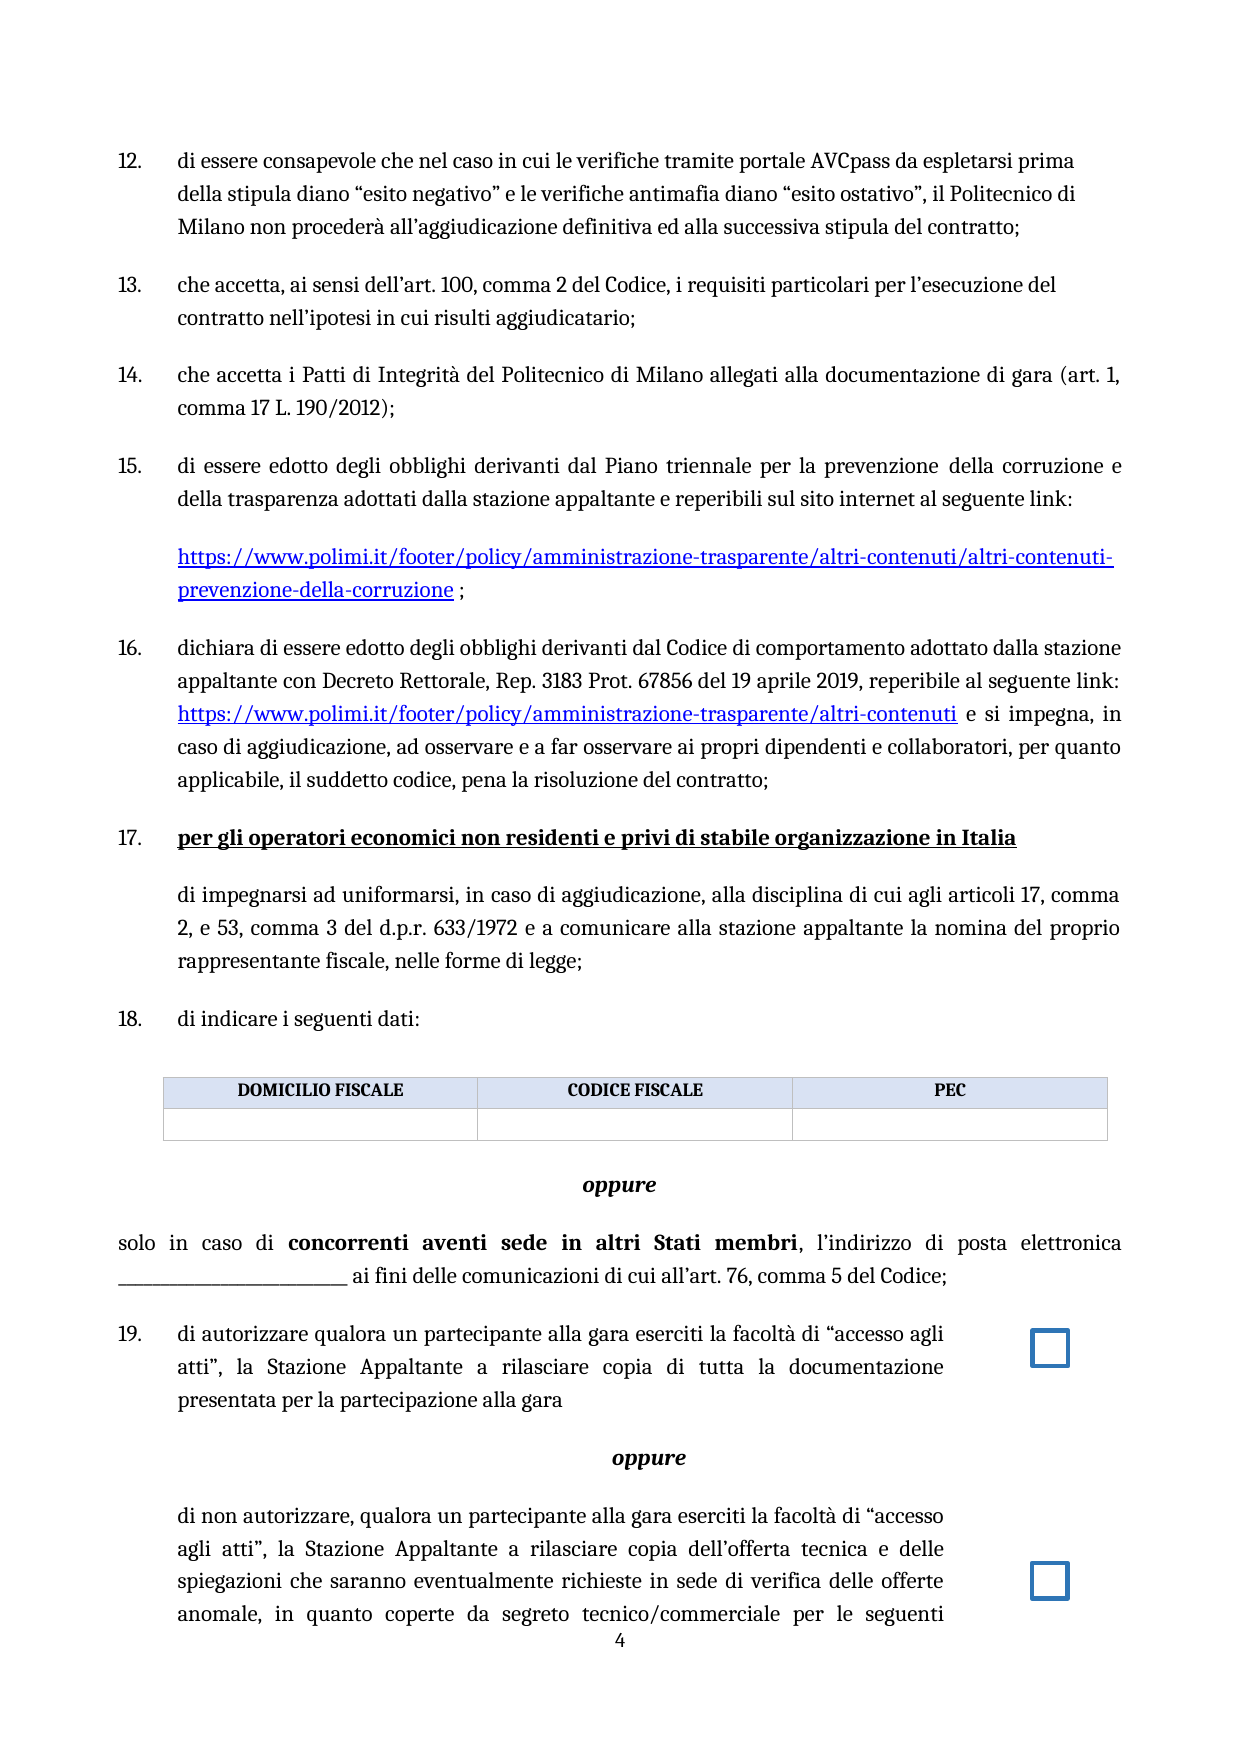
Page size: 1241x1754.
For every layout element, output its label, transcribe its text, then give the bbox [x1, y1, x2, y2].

list https://www.polimi.it/footer/policy/amministrazione-trasparente/altri-contenuti/altri-contenuti-prevenzione-della-corruzione ; [177, 544, 1122, 603]
table_header PEC [793, 1078, 1107, 1108]
table_cell [793, 1109, 1107, 1139]
list per gli operatori economici non residenti e privi di stabile organizzazione in Italia [118, 824, 1122, 851]
list dichiara di essere edotto degli obblighi derivanti dal Codice di comportamento adottato dalla stazione appaltante con Decreto Rettorale, Rep. 3183 Prot. 67856 del 19 aprile 2019, reperibile al seguente link: https://www.polimi.it/footer/policy/amministrazione-trasparente/altri-contenuti e si impegna, in caso di aggiudicazione, ad osservare e a far osservare ai propri dipendenti e collaboratori, per quanto applicabile, il suddetto codice, pena la risoluzione del contratto; [118, 635, 1122, 793]
table_cell [164, 1109, 477, 1139]
table_header DOMICILIO FISCALE [164, 1078, 477, 1108]
list solo in caso di concorrenti aventi sede in altri Stati membri, l’indirizzo di posta elettronica ___________________________ ai fini delle comunicazioni di cui all’art. 76, comma 5 del Codice; [118, 1230, 1122, 1289]
list oppure [177, 1444, 1122, 1471]
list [177, 1502, 945, 1628]
list di essere edotto degli obblighi derivanti dal Piano triennale per la prevenzione della corruzione e della trasparenza adottati dalla stazione appaltante e reperibili sul sito internet al seguente link: [118, 453, 1122, 512]
list che accetta, ai sensi dell’art. 100, comma 2 del Codice, i requisiti particolari per l’esecuzione del contratto nell’ipotesi in cui risulti aggiudicatario; [118, 271, 1122, 331]
table_header CODICE FISCALE [478, 1078, 792, 1108]
table_cell [478, 1109, 792, 1139]
list di autorizzare qualora un partecipante alla gara eserciti la facoltà di “accesso agli atti”, la Stazione Appaltante a rilasciare copia di tutta la documentazione presentata per la partecipazione alla gara [118, 1321, 945, 1413]
list che accetta i Patti di Integrità del Politecnico di Milano allegati alla documentazione di gara (art. 1, comma 17 L. 190/2012); [118, 362, 1122, 421]
list di impegnarsi ad uniformarsi, in caso di aggiudicazione, alla disciplina di cui agli articoli 17, comma 2, e 53, comma 3 del d.p.r. 633/1972 e a comunicare alla stazione appaltante la nomina del proprio rappresentante fiscale, nelle forme di legge; [177, 882, 1122, 974]
list di essere consapevole che nel caso in cui le verifiche tramite portale AVCpass da espletarsi prima della stipula diano “esito negativo” e le verifiche antimafia diano “esito ostativo”, il Politecnico di Milano non procederà all’aggiudicazione definitiva ed alla successiva stipula del contratto; [118, 148, 1122, 240]
list di indicare i seguenti dati: [118, 1006, 1122, 1032]
list oppure [118, 1064, 1122, 1198]
